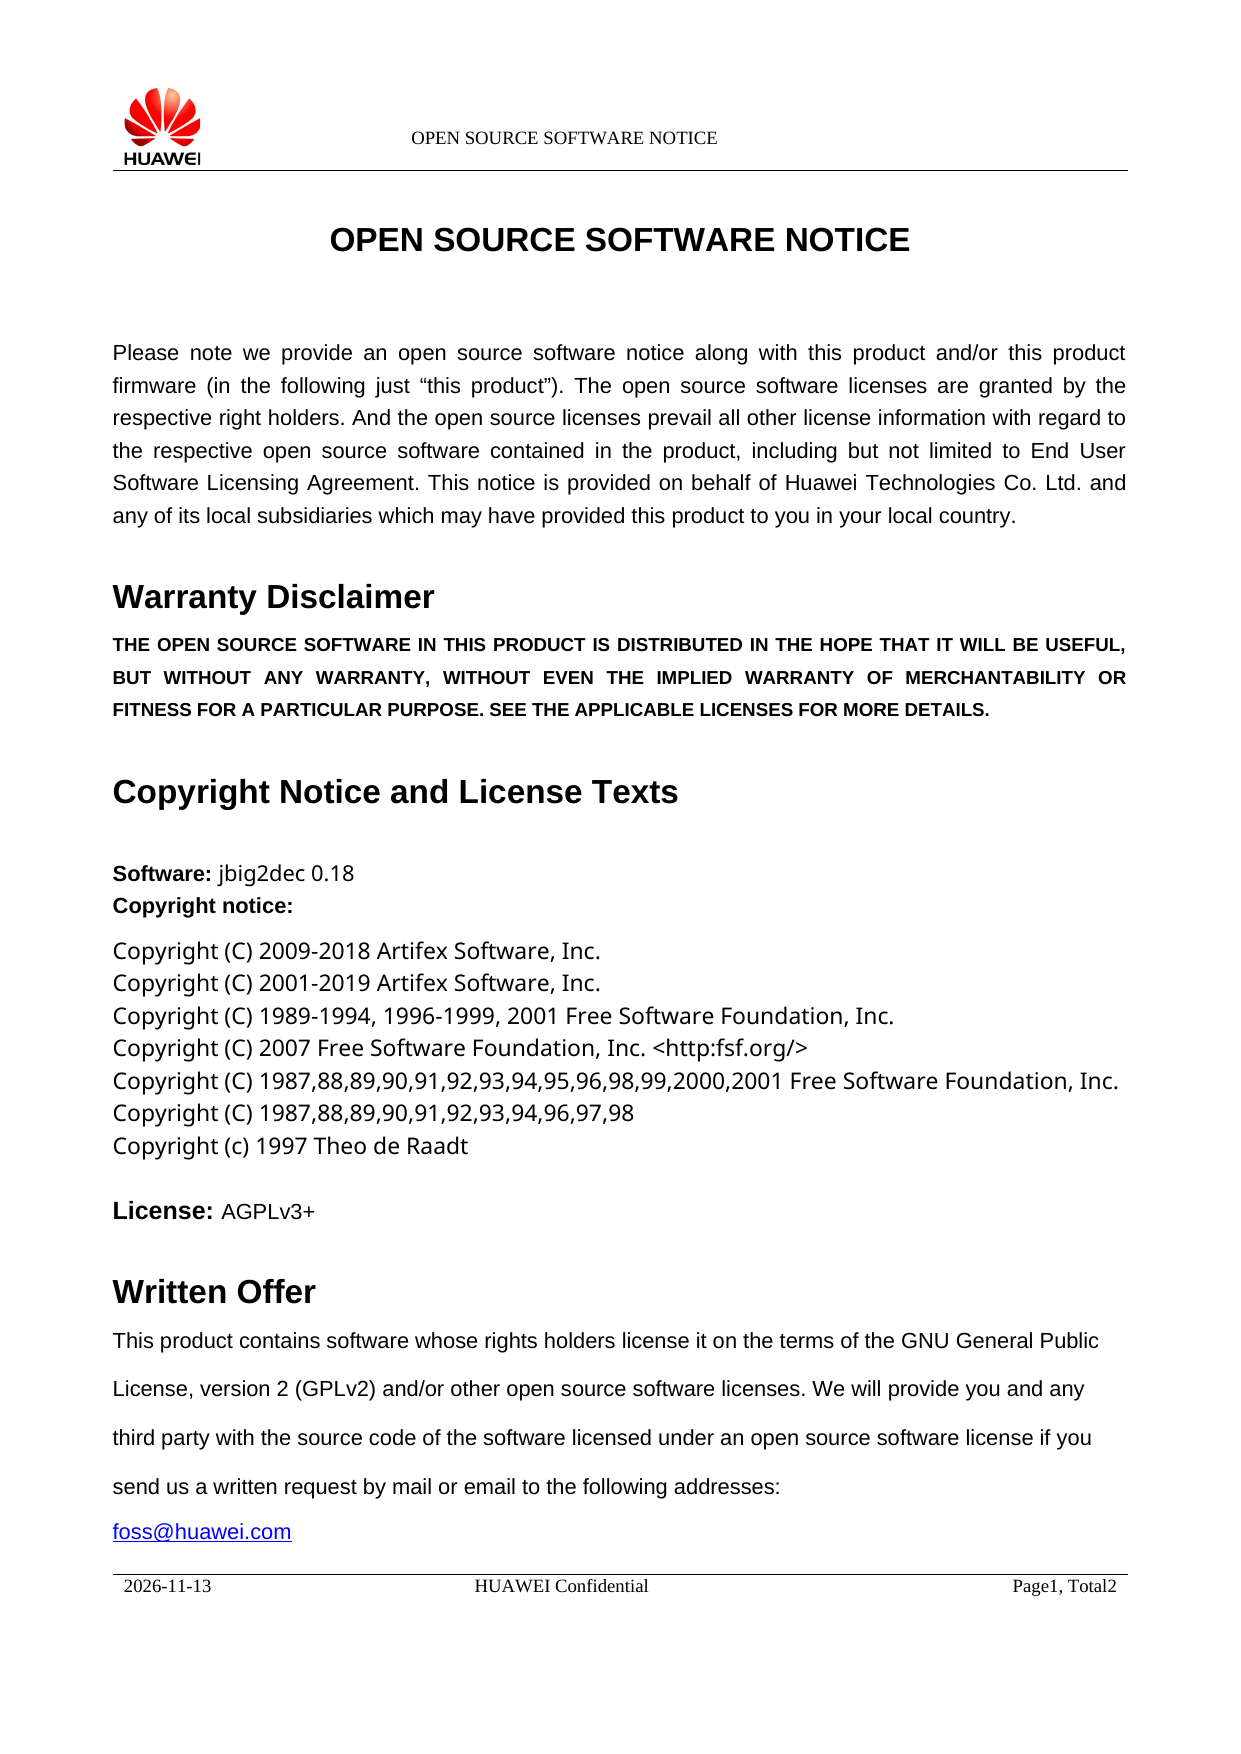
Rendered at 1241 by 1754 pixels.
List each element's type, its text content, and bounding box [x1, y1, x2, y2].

text This product contains software whose rights holders license it on the terms of the GNU General Public License, version 2 (GPLv2) and/or other open source software licenses. We will provide you and any third party with the source code of the software licensed under an open source software license if you send us a written request by mail or email to the following addresses: [112, 1324, 1128, 1503]
text Warranty Disclaimer [112, 564, 1128, 629]
text License: AGPLv3+ [112, 1194, 1128, 1226]
text Copyright notice: [112, 889, 1128, 921]
title Software: jbig2dec 0.18 [112, 856, 1128, 889]
text foss@huawei.com [112, 1515, 1128, 1548]
text Written Offer [112, 1259, 1128, 1324]
picture [124, 88, 201, 165]
text Copyright Notice and License Texts [112, 759, 1128, 824]
text The open source software in this product is distributed in the hope that it will be useful, but WITHOUT ANY WARRANTY, without even the implied warranty of MERCHANTABILITY or FITNESS FOR A PARTICULAR PURPOSE. See the applicable licenses for more details. [112, 629, 1128, 726]
text Copyright (C) 2009-2018 Artifex Software, Inc. Copyright (C) 2001-2019 Artifex Software, Inc. Copyright (C) 1989-1994, 1996-1999, 2001 Free Software Foundation, Inc. Copyright (C) 2007 Free Software Foundation, Inc. <http:fsf.org/> Copyright (C) 1987,88,89,90,91,92,93,94,95,96,98,99,2000,2001 Free Software Foundation, Inc. Copyright (C) 1987,88,89,90,91,92,93,94,96,97,98 Copyright (c) 1997 Theo de Raadt [112, 934, 1128, 1194]
text Please note we provide an open source software notice along with this product and/or this product firmware (in the following just “this product”). The open source software licenses are granted by the respective right holders. And the open source licenses prevail all other license information with regard to the respective open source software contained in the product, including but not limited to End User Software Licensing Agreement. This notice is provided on behalf of Huawei Technologies Co. Ltd. and any of its local subsidiaries which may have provided this product to you in your local country. [112, 336, 1128, 531]
text OPEN SOURCE SOFTWARE NOTICE [112, 206, 1128, 271]
